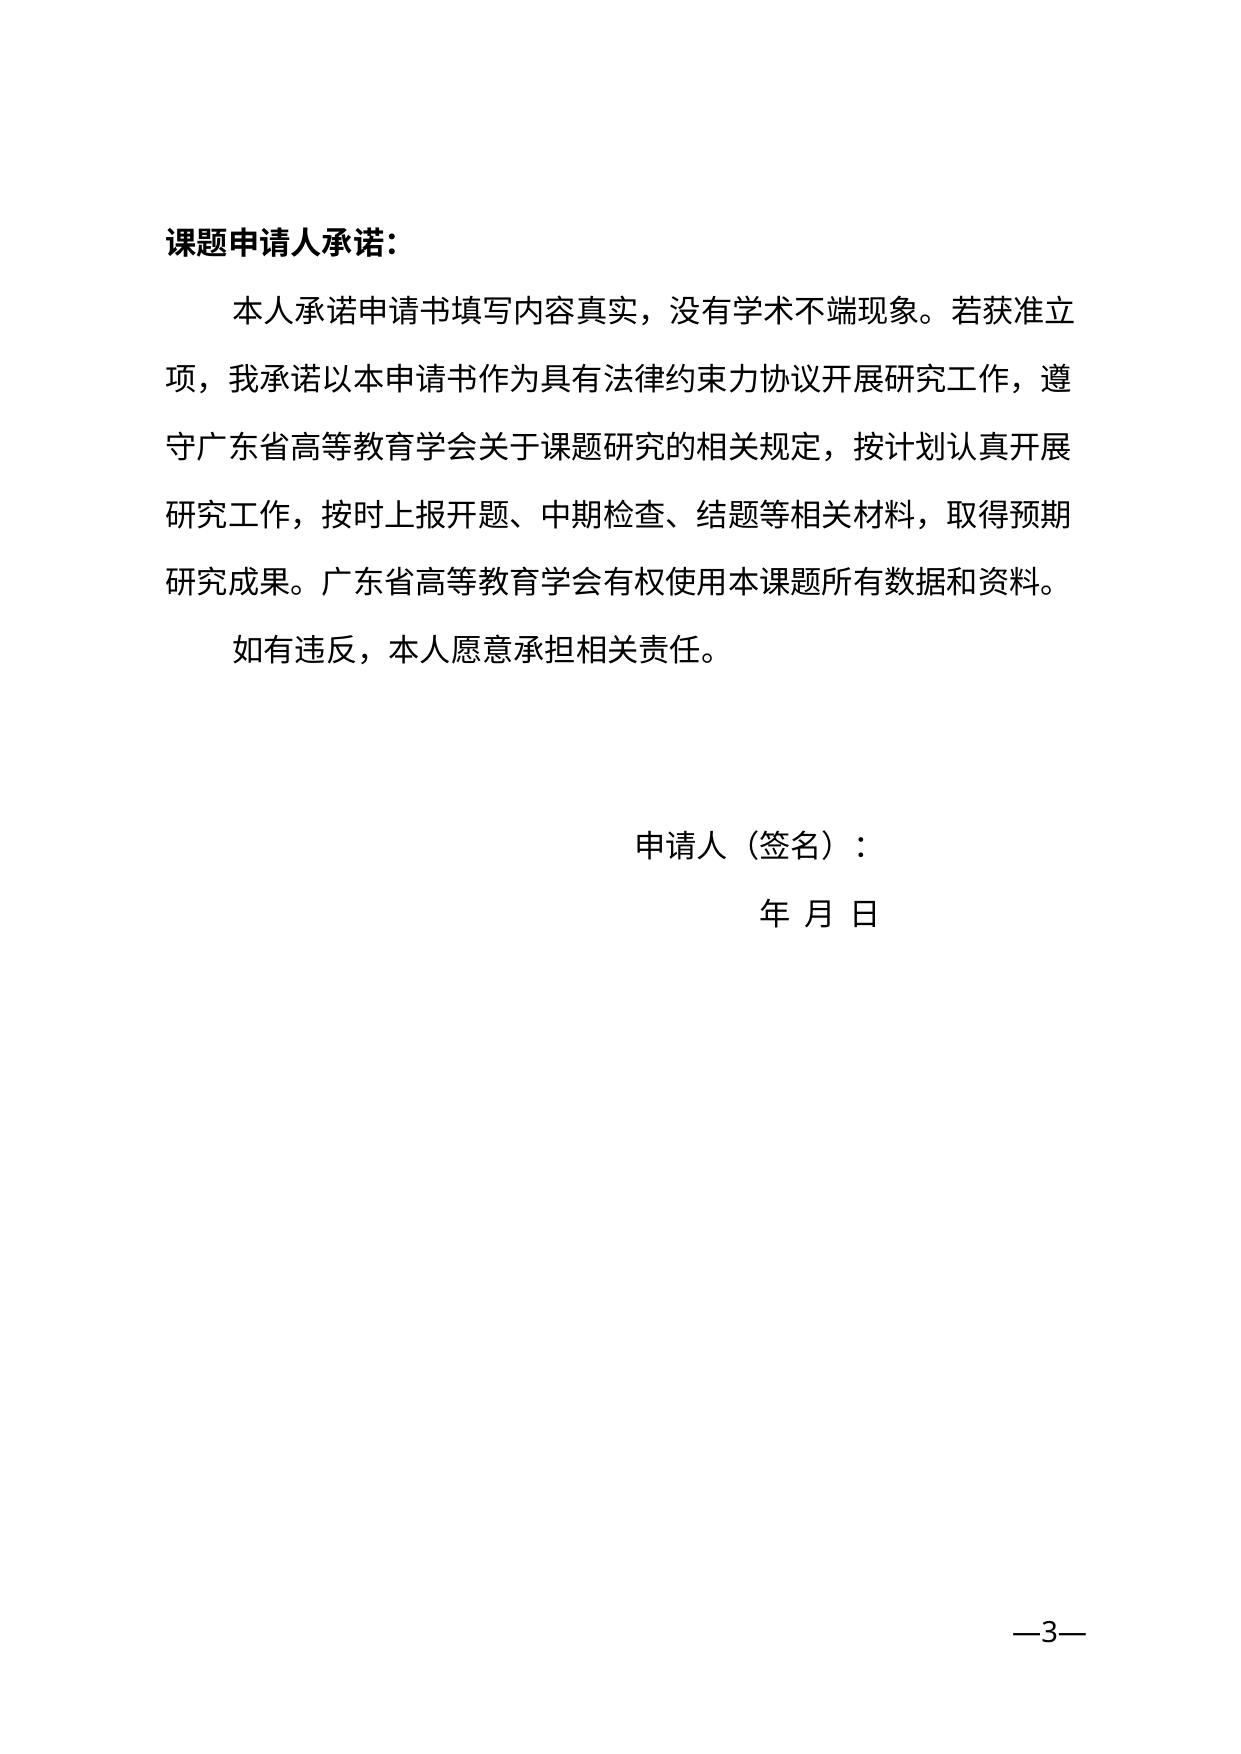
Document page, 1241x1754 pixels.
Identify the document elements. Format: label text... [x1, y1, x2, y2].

text 课题申请人承诺： [165, 218, 1087, 264]
text 本人承诺申请书填写内容真实，没有学术不端现象。若获准立项，我承诺以本申请书作为具有法律约束力协议开展研究工作，遵守广东省高等教育学会关于课题研究的相关规定，按计划认真开展研究工作，按时上报开题、中期检查、结题等相关材料，取得预期研究成果。广东省高等教育学会有权使用本课题所有数据和资料。 [165, 286, 1087, 603]
text 如有违反，本人愿意承担相关责任。 [165, 625, 1087, 671]
text 年 月 日 [165, 889, 1087, 934]
text 申请人（签名）： [165, 821, 1087, 866]
